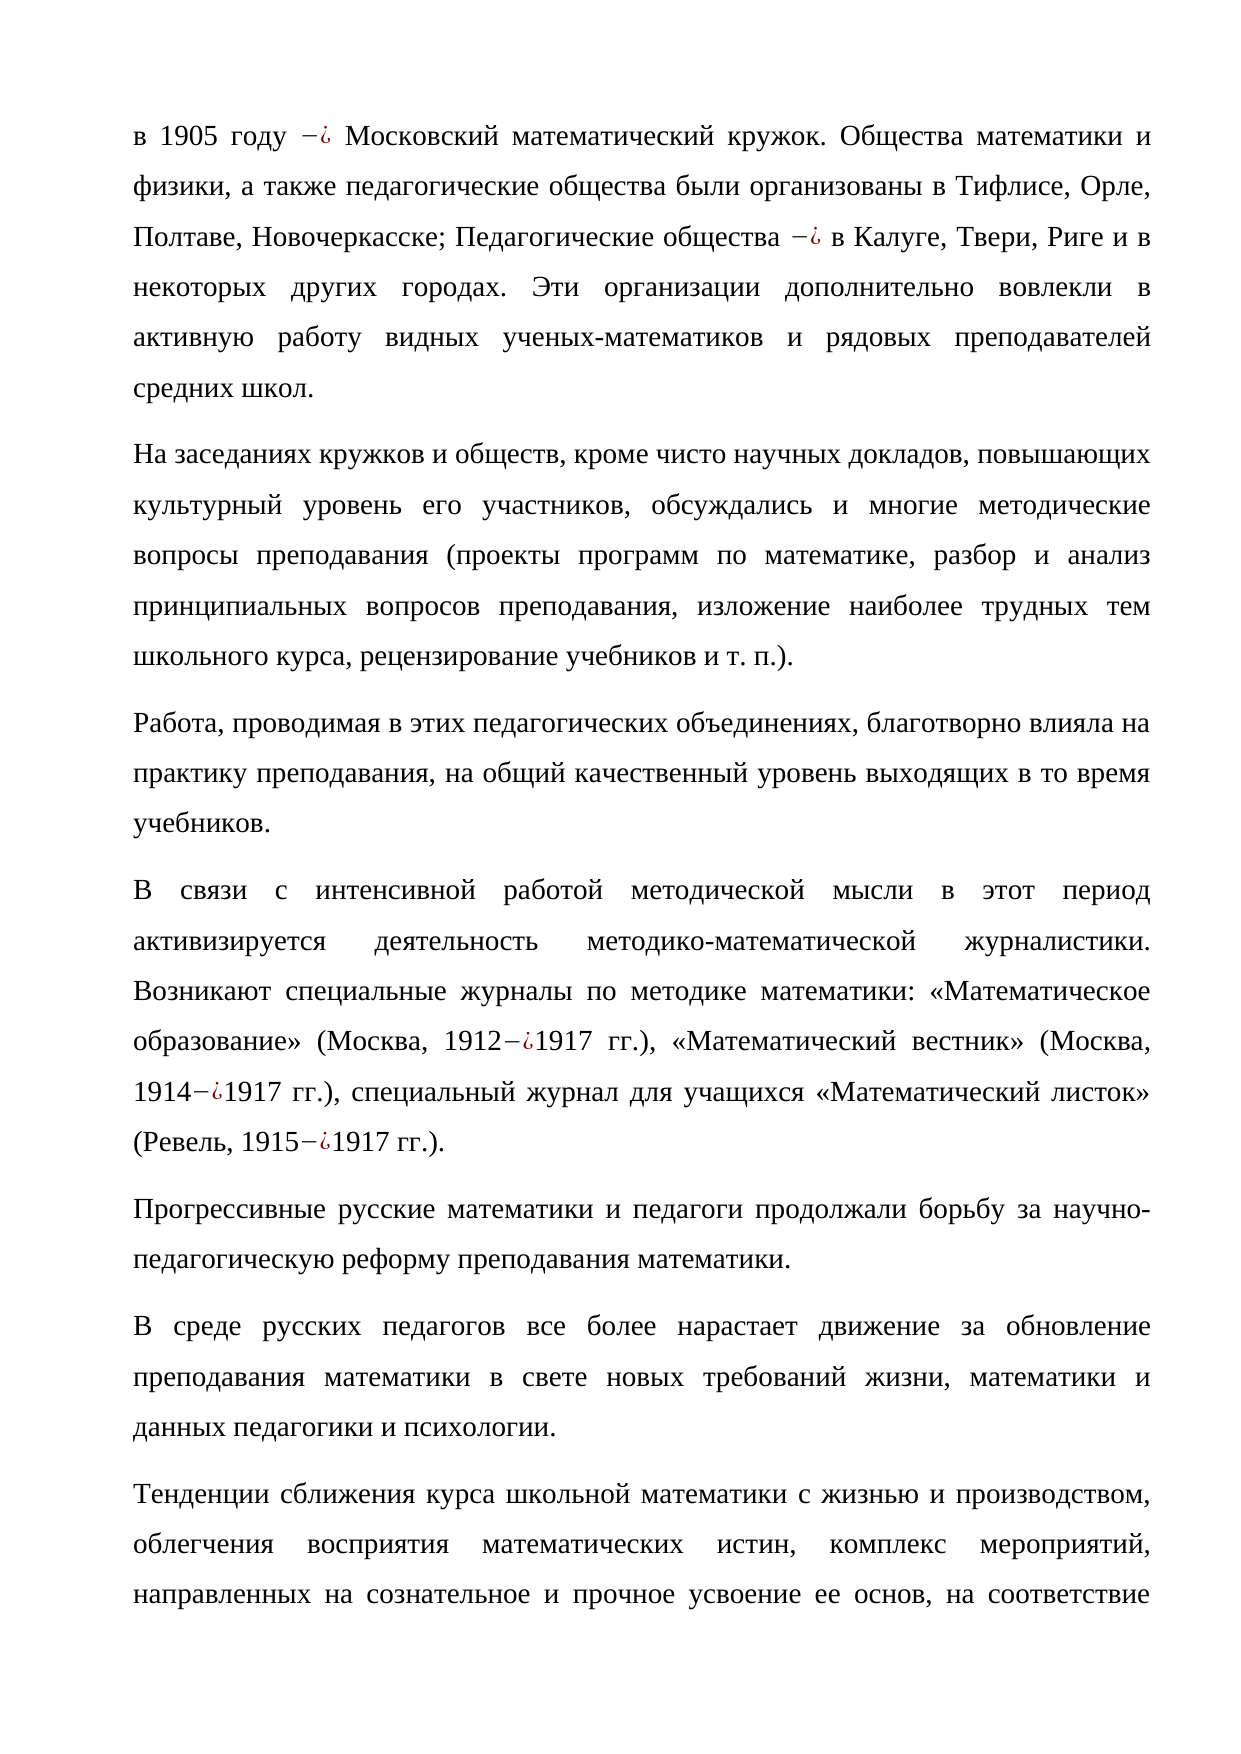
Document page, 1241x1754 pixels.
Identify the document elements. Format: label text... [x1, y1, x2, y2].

text Работа, проводимая в этих педагогических объединениях, благотворно влияла на практику преподавания, на общий качественный уровень выходящих в то время учебников. [133, 705, 1152, 839]
text Прогрессивные русские математики и педагоги продолжали борьбу за научно-педагогическую реформу преподавания математики. [133, 1191, 1152, 1275]
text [133, 118, 1152, 403]
text В среде русских педагогов все более нарастает движение за обновление преподавания математики в свете новых требований жизни, математики и данных педагогики и психологии. [133, 1308, 1152, 1442]
text В связи с интенсивной работой методической мысли в этот период активизируется деятельность методико-математической журналистики. Возникают специальные журналы по методике математики: «Математическое образование» (Москва, 19121917 гг.), «Математический вестник» (Москва, 19141917 гг.), специальный журнал для учащихся «Математический листок» (Ревель, 19151917 гг.). [133, 872, 1152, 1158]
text На заседаниях кружков и обществ, кроме чисто научных докладов, повышающих культурный уровень его участников, обсуждались и многие методические вопросы преподавания (проекты программ по математике, разбор и анализ принципиальных вопросов преподавания, изложение наиболее трудных тем школьного курса, рецензирование учебников и т. п.). [133, 437, 1152, 671]
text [133, 1476, 1152, 1610]
